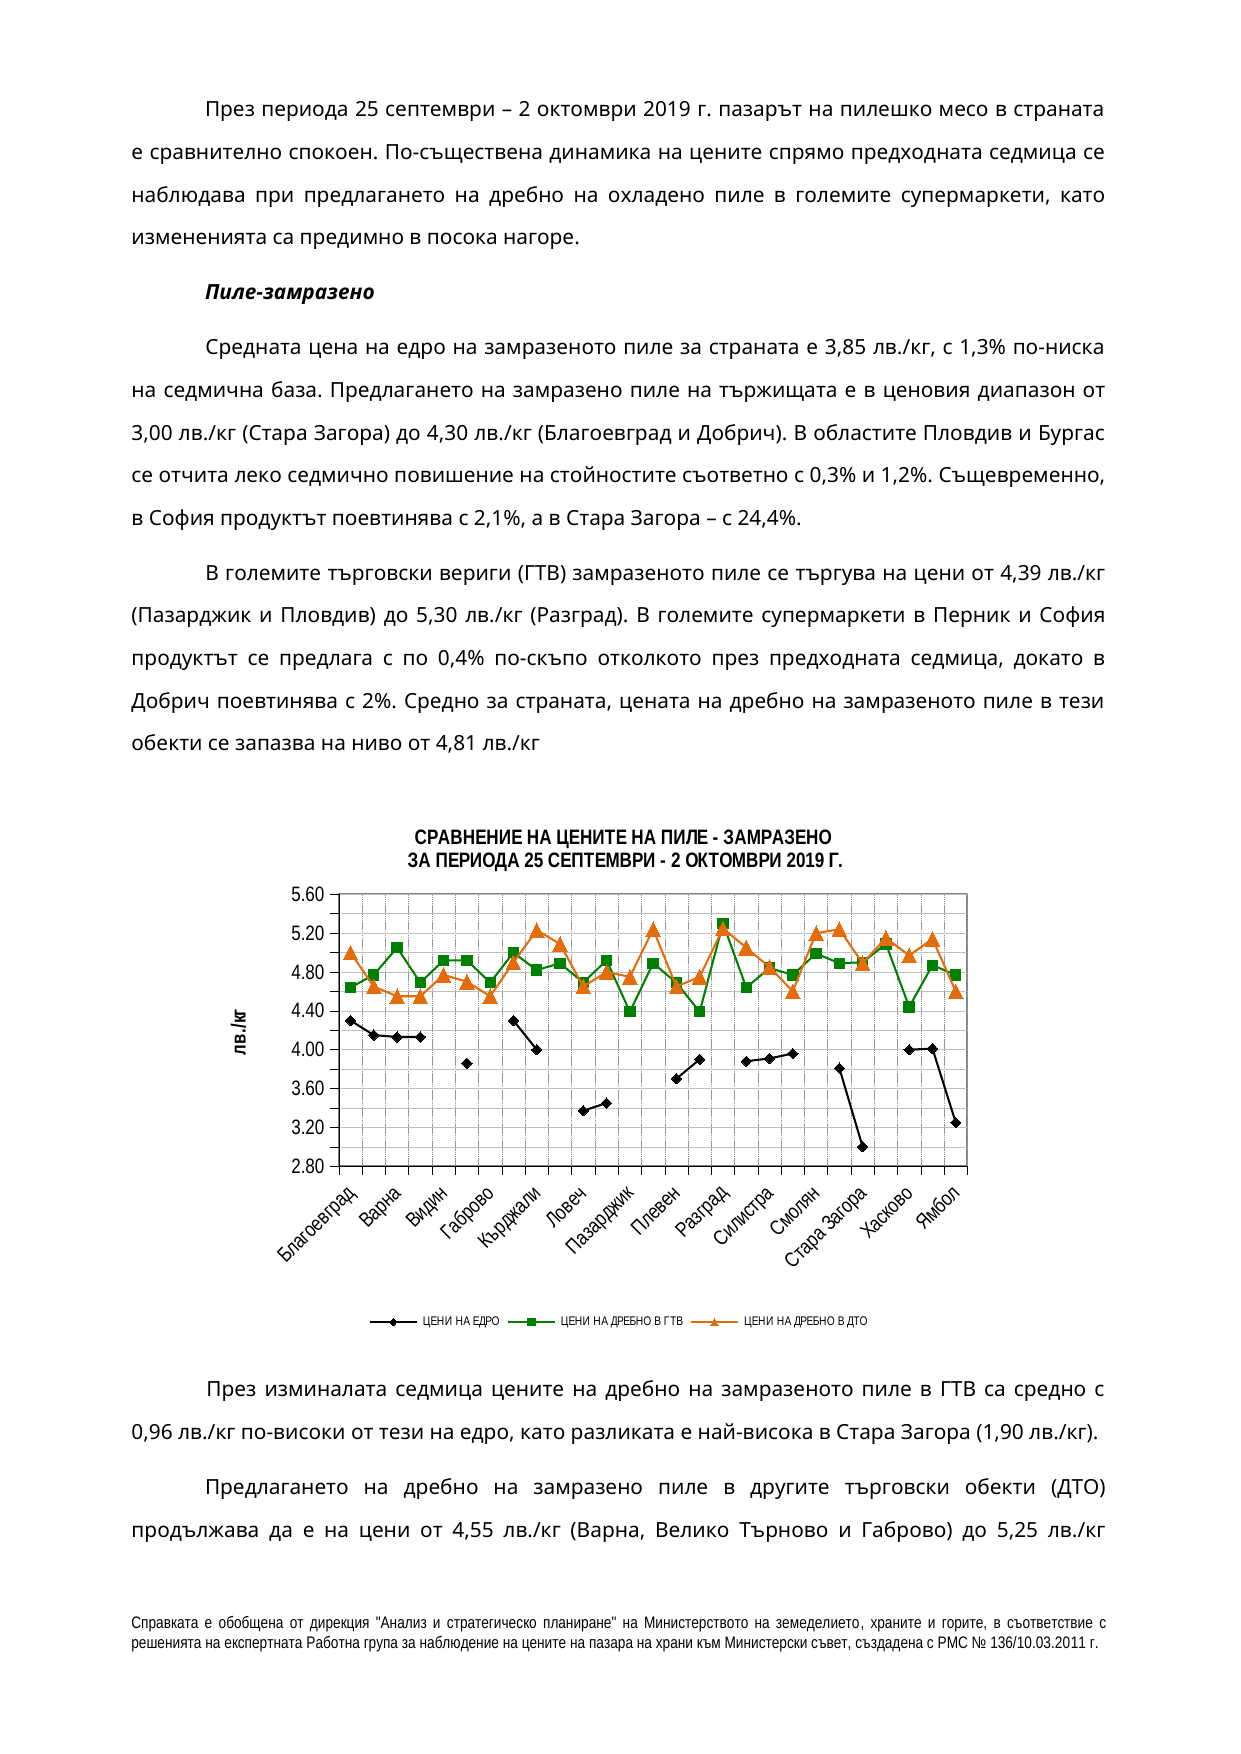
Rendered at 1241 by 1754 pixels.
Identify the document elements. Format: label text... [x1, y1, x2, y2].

text Средната цена на едро на замразеното пиле за страната е 3,85 лв./кг, с 1,3% по-ниска на седмична база. Предлагането на замразено пиле на тържищата е в ценовия диапазон от 3,00 лв./кг (Стара Загора) до 4,30 лв./кг (Благоевград и Добрич). В областите Пловдив и Бургас се отчита леко седмично повишение на стойностите съответно с 0,3% и 1,2%. Същевременно, в София продуктът поевтинява с 2,1%, а в Стара Загора – с 24,4%. [131, 332, 1106, 531]
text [131, 1472, 1106, 1543]
text През периода 25 септември – 2 октомври 2019 г. пазарът на пилешко месо в страната е сравнително спокоен. По-съществена динамика на цените спрямо предходната седмица се наблюдава при предлагането на дребно на охладено пиле в големите супермаркети, като измененията са предимно в посока нагоре. [131, 94, 1106, 251]
text В големите търговски вериги (ГТВ) замразеното пиле се търгува на цени от 4,39 лв./кг (Пазарджик и Пловдив) до 5,30 лв./кг (Разград). В големите супермаркети в Перник и София продуктът се предлага с по 0,4% по-скъпо отколкото през предходната седмица, докато в Добрич поевтинява с 2%. Средно за страната, цената на дребно на замразеното пиле в тези обекти се запазва на ниво от 4,81 лв./кг [131, 558, 1106, 757]
text Пиле-замразено [131, 277, 1106, 306]
text През изминалата седмица цените на дребно на замразеното пиле в ГТВ са средно с 0,96 лв./кг по-високи от тези на едро, като разликата е най-висока в Стара Загора (1,90 лв./кг). [131, 1374, 1106, 1446]
